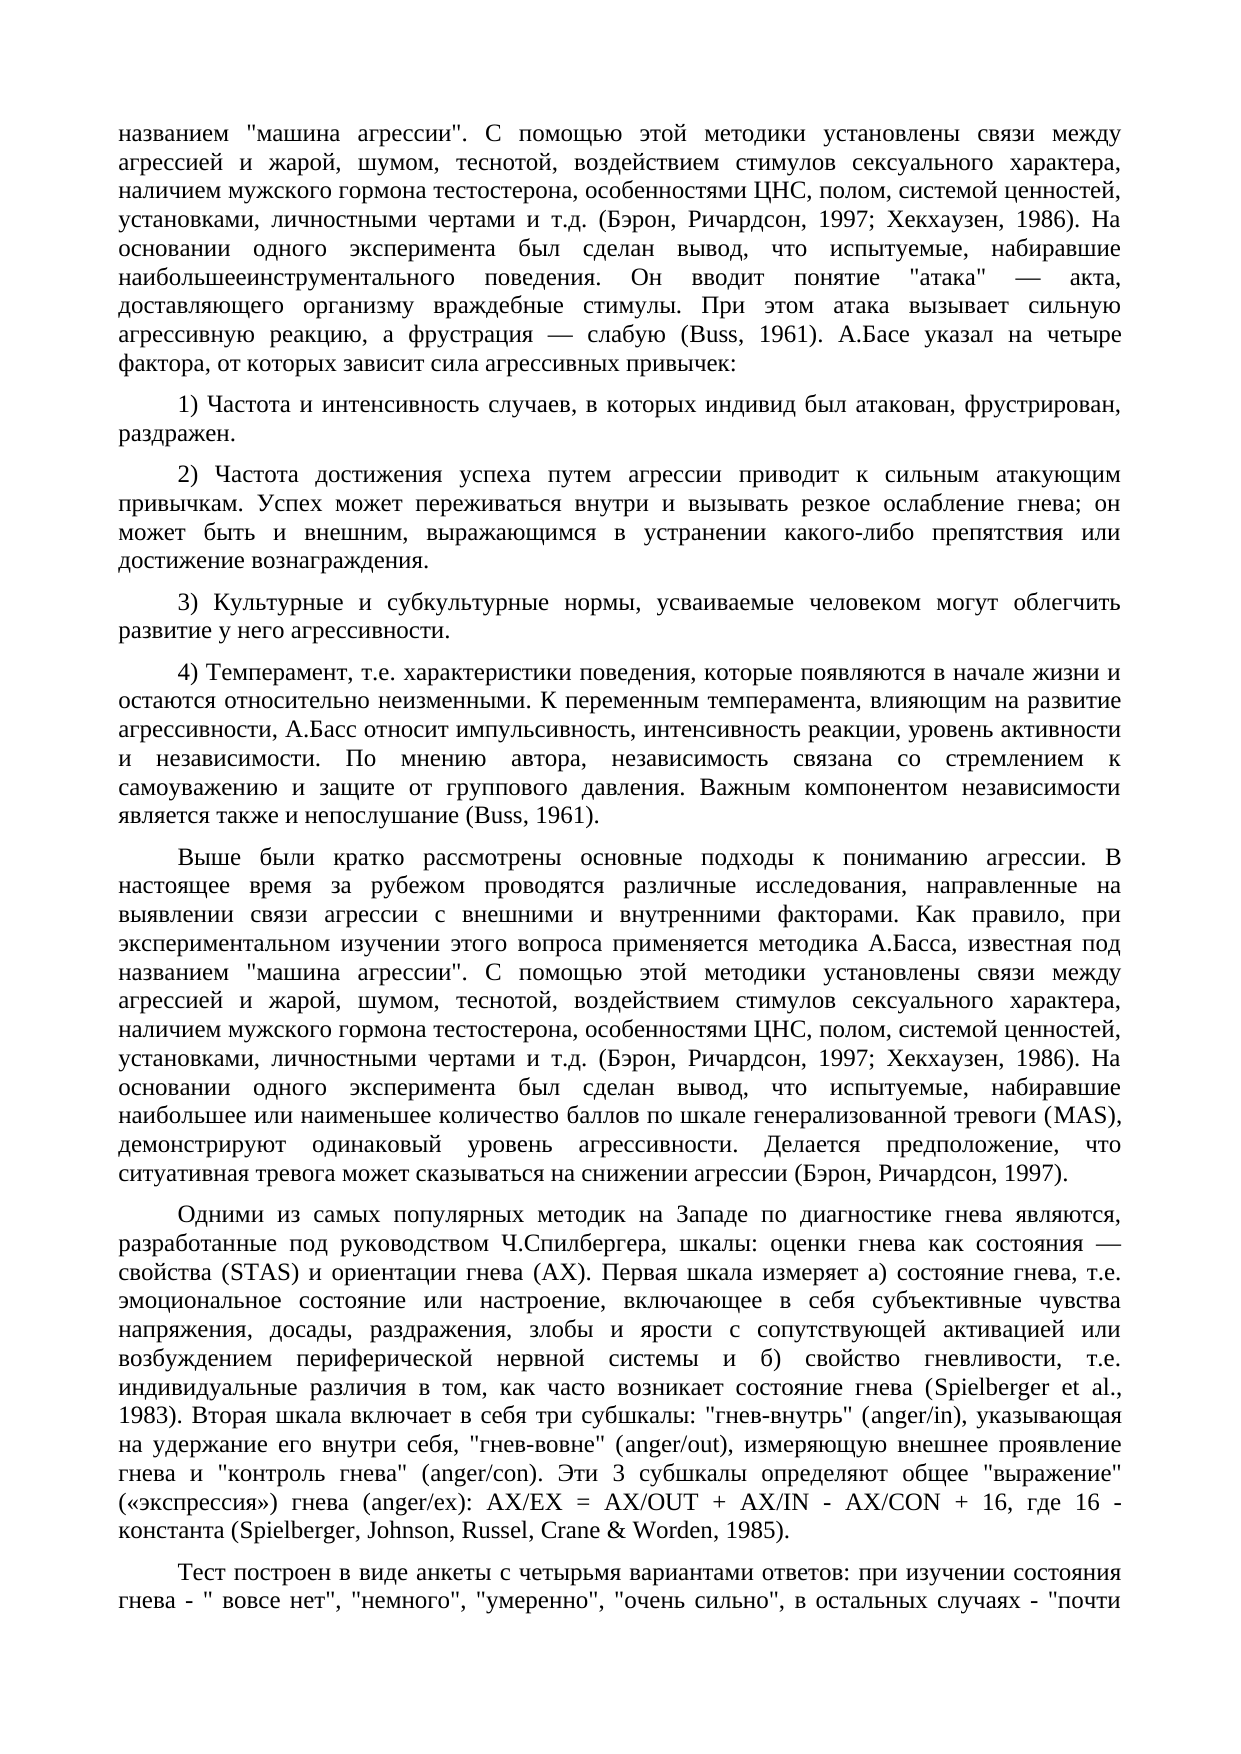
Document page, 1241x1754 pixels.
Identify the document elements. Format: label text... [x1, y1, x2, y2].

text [118, 118, 1122, 377]
text 3) Культурные и субкультурные нормы, усваиваемые человеком могут облегчить развитие у него агрессивности. [118, 587, 1122, 644]
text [118, 1557, 1122, 1614]
text Одними из самых популярных методик на Западе по диагностике гнева являются, разработанные под руководством Ч.Спилбергера, шкалы: оценки гнева как состояния — свойства (STAS) и ориентации гнева (АХ). Первая шкала измеряет а) состояние гнева, т.е. эмоциональное состояние или настроение, включающее в себя субъективные чувства напряжения, досады, раздражения, злобы и ярости с сопутствующей активацией или возбуждением периферической нервной системы и б) свойство гневливости, т.е. индивидуальные различия в том, как часто возникает состояние гнева (Spielberger et al., 1983). Вторая шкала включает в себя три субшкалы: "гнев-внутрь" (anger/in), указывающая на удержание его внутри себя, "гнев-вовне" (anger/out), измеряющую внешнее проявление гнева и "контроль гнева" (anger/con). Эти 3 субшкалы определяют общее "выражение" («экспрессия») гнева (anger/ex): AX/EX = AX/OUT + AX/IN - AX/CON + 16, где 16 -константа (Spielberger, Johnson, Russel, Crane & Worden, 1985). [118, 1199, 1122, 1544]
text 4) Темперамент, т.е. характеристики поведения, которые появляются в начале жизни и остаются относительно неизменными. К переменным темперамента, влияющим на развитие агрессивности, А.Басс относит импульсивность, интенсивность реакции, уровень активности и независимости. По мнению автора, независимость связана со стремлением к самоуважению и защите от группового давления. Важным компонентом независимости является также и непослушание (Buss, 1961). [118, 657, 1122, 829]
text 1) Частота и интенсивность случаев, в которых индивид был атакован, фрустрирован, раздражен. [118, 389, 1122, 447]
text Выше были кратко рассмотрены основные подходы к пониманию агрессии. В настоящее время за рубежом проводятся различные исследования, направленные на выявлении связи агрессии с внешними и внутренними факторами. Как правило, при экспериментальном изучении этого вопроса применяется методика А.Басса, известная под названием "машина агрессии". С помощью этой методики установлены связи между агрессией и жарой, шумом, теснотой, воздействием стимулов сексуального характера, наличием мужского гормона тестостерона, особенностями ЦНС, полом, системой ценностей, установками, личностными чертами и т.д. (Бэрон, Ричардсон, 1997; Хекхаузен, 1986). На основании одного эксперимента был сделан вывод, что испытуемые, набиравшие наибольшее или наименьшее количество баллов по шкале генерализованной тревоги (MAS), демонстрируют одинаковый уровень агрессивности. Делается предположение, что ситуативная тревога может сказываться на снижении агрессии (Бэрон, Ричардсон, 1997). [118, 842, 1122, 1187]
